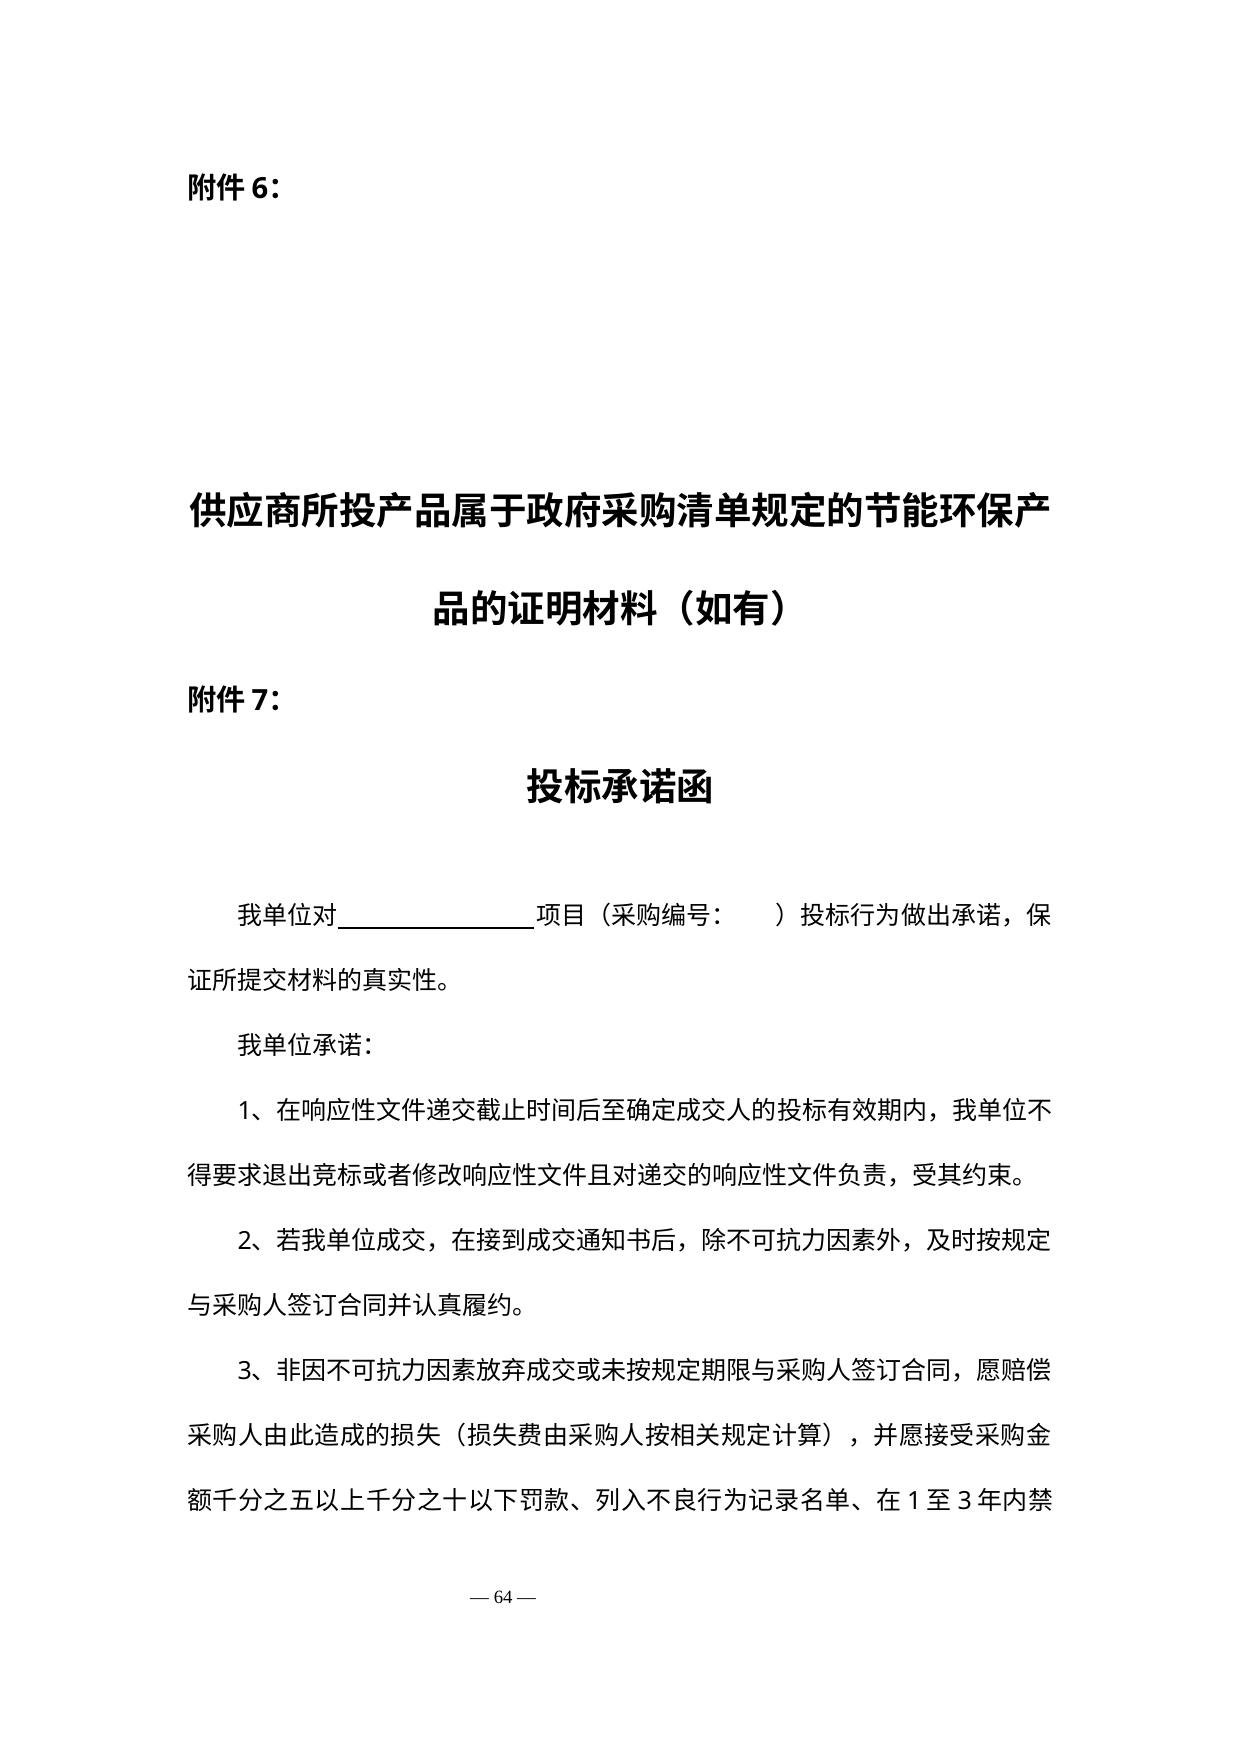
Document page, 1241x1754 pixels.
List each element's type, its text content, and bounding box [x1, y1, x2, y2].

text 附件7： [187, 665, 1053, 730]
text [187, 1336, 1053, 1531]
text 1、在响应性文件递交截止时间后至确定成交人的投标有效期内，我单位不得要求退出竞标或者修改响应性文件且对递交的响应性文件负责，受其约束。 [187, 1076, 1053, 1206]
text 我单位对 项目（采购编号： ）投标行为做出承诺，保证所提交材料的真实性。 [187, 881, 1053, 1011]
text 投标承诺函 [187, 751, 1053, 816]
text 附件6： [187, 153, 1053, 218]
text 供应商所投产品属于政府采购清单规定的节能环保产品的证明材料（如有） [187, 476, 1053, 638]
text 我单位承诺： [187, 1011, 1053, 1076]
text 2、若我单位成交，在接到成交通知书后，除不可抗力因素外，及时按规定与采购人签订合同并认真履约。 [187, 1206, 1053, 1336]
